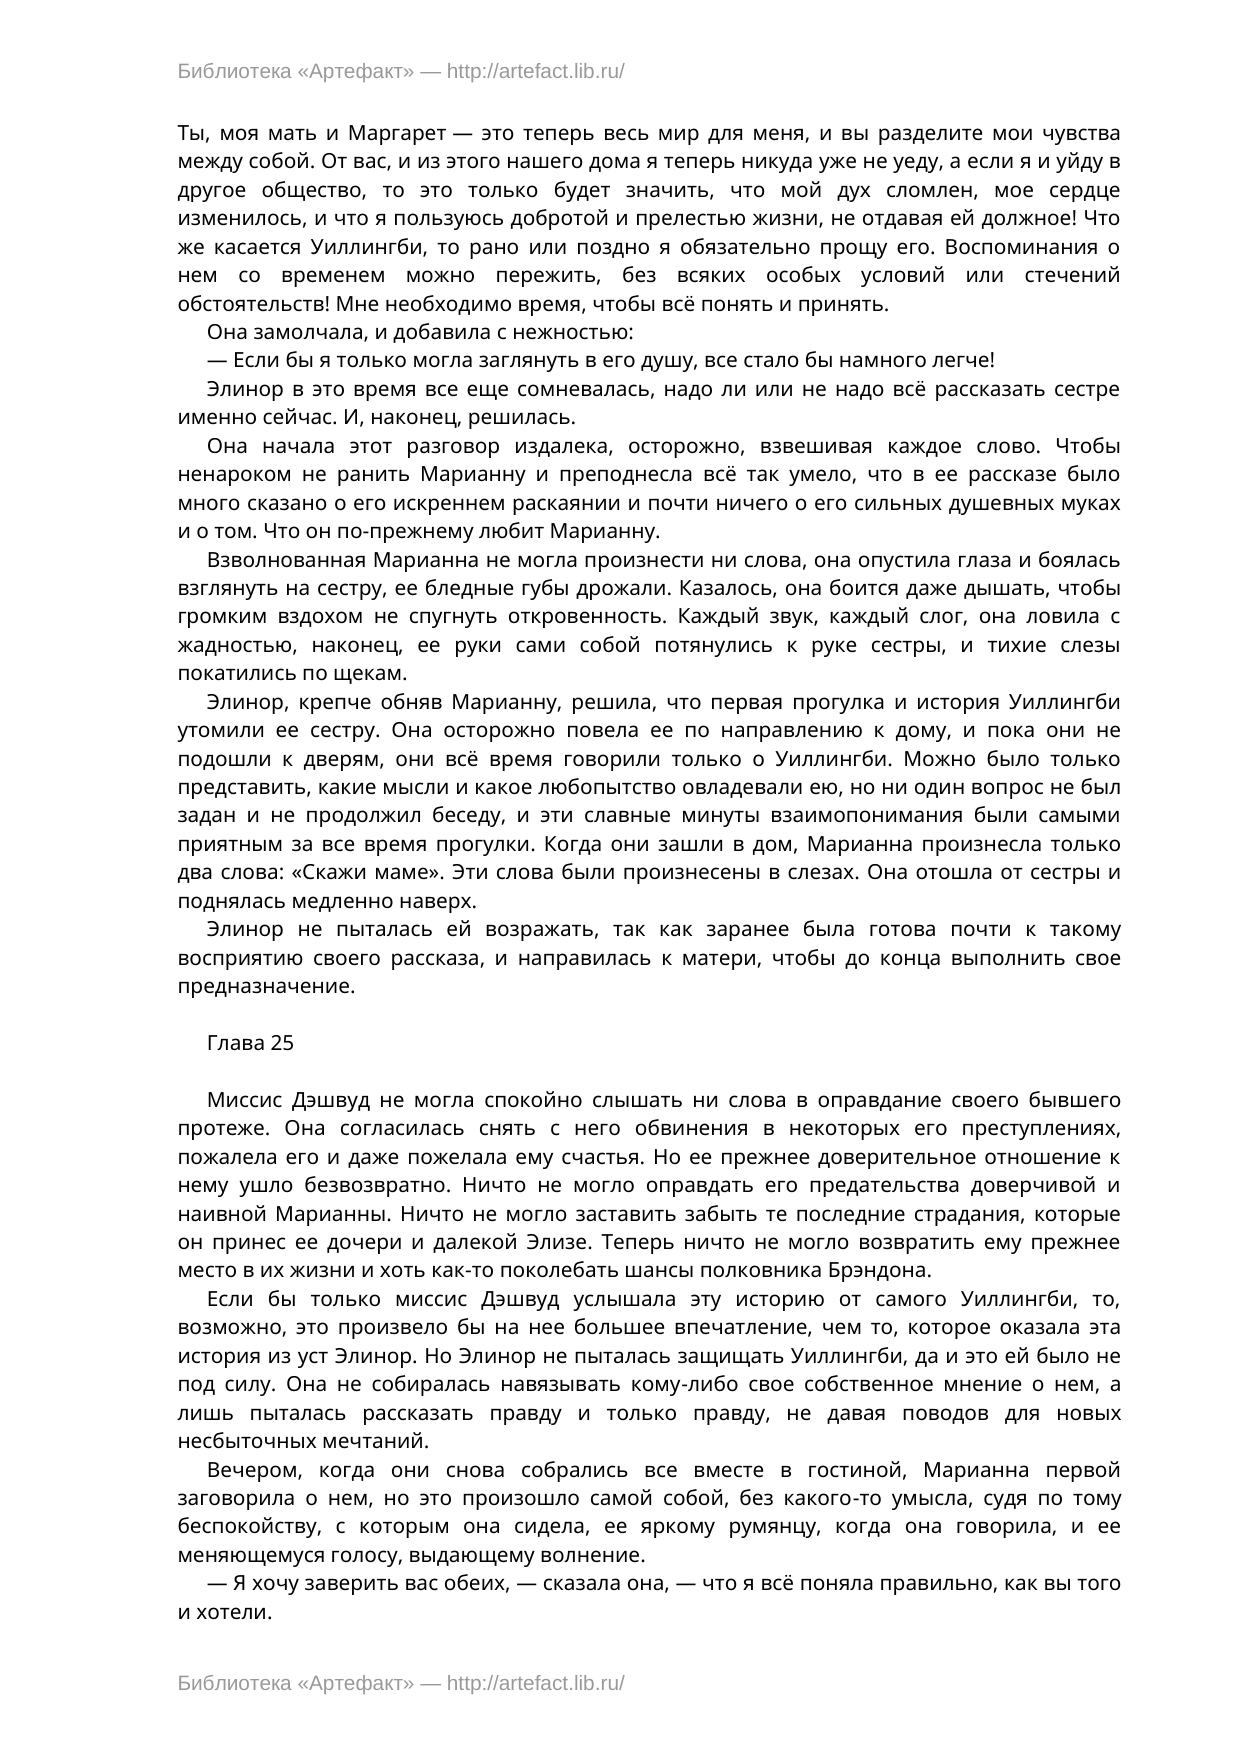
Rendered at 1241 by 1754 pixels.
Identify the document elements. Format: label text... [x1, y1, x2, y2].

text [177, 118, 1122, 317]
text Если бы только миссис Дэшвуд услышала эту историю от самого Уиллингби, то, возможно, это произвело бы на нее большее впечатление, чем то, которое оказала эта история из уст Элинор. Но Элинор не пыталась защищать Уиллингби, да и это ей было не под силу. Она не собиралась навязывать кому-либо свое собственное мнение о нем, а лишь пыталась рассказать правду и только правду, не давая поводов для новых несбыточных мечтаний. [177, 1284, 1122, 1455]
text Она начала этот разговор издалека, осторожно, взвешивая каждое слово. Чтобы ненароком не ранить Марианну и преподнесла всё так умело, что в ее рассказе было много сказано о его искреннем раскаянии и почти ничего о его сильных душевных муках и о том. Что он по-прежнему любит Марианну. [177, 431, 1122, 545]
text — Если бы я только могла заглянуть в его душу, все стало бы намного легче! [177, 346, 1122, 374]
text Она замолчала, и добавила с нежностью: [177, 317, 1122, 346]
text Миссис Дэшвуд не могла спокойно слышать ни слова в оправдание своего бывшего протеже. Она согласилась снять с него обвинения в некоторых его преступлениях, пожалела его и даже пожелала ему счастья. Но ее прежнее доверительное отношение к нему ушло безвозвратно. Ничто не могло оправдать его предательства доверчивой и наивной Марианны. Ничто не могло заставить забыть те последние страдания, которые он принес ее дочери и далекой Элизе. Теперь ничто не могло возвратить ему прежнее место в их жизни и хоть как-то поколебать шансы полковника Брэндона. [177, 1085, 1122, 1284]
text Взволнованная Марианна не могла произнести ни слова, она опустила глаза и боялась взглянуть на сестру, ее бледные губы дрожали. Казалось, она боится даже дышать, чтобы громким вздохом не спугнуть откровенность. Каждый звук, каждый слог, она ловила с жадностью, наконец, ее руки сами собой потянулись к руке сестры, и тихие слезы покатились по щекам. [177, 545, 1122, 687]
text Вечером, когда они снова собрались все вместе в гостиной, Марианна первой заговорила о нем, но это произошло самой собой, без какого-то умысла, судя по тому беспокойству, с которым она сидела, ее яркому румянцу, когда она говорила, и ее меняющемуся голосу, выдающему волнение. [177, 1455, 1122, 1568]
text Элинор не пыталась ей возражать, так как заранее была готова почти к такому восприятию своего рассказа, и направилась к матери, чтобы до конца выполнить свое предназначение. [177, 914, 1122, 1000]
text Элинор, крепче обняв Марианну, решила, что первая прогулка и история Уиллингби утомили ее сестру. Она осторожно повела ее по направлению к дому, и пока они не подошли к дверям, они всё время говорили только о Уиллингби. Можно было только представить, какие мысли и какое любопытство овладевали ею, но ни один вопрос не был задан и не продолжил беседу, и эти славные минуты взаимопонимания были самыми приятным за все время прогулки. Когда они зашли в дом, Марианна произнесла только два слова: «Скажи маме». Эти слова были произнесены в слезах. Она отошла от сестры и поднялась медленно наверх. [177, 687, 1122, 914]
text Элинор в это время все еще сомневалась, надо ли или не надо всё рассказать сестре именно сейчас. И, наконец, решилась. [177, 374, 1122, 431]
subtitle Глава 25 [177, 1028, 1122, 1057]
text — Я хочу заверить вас обеих, — сказала она, — что я всё поняла правильно, как вы того и хотели. [177, 1568, 1122, 1625]
